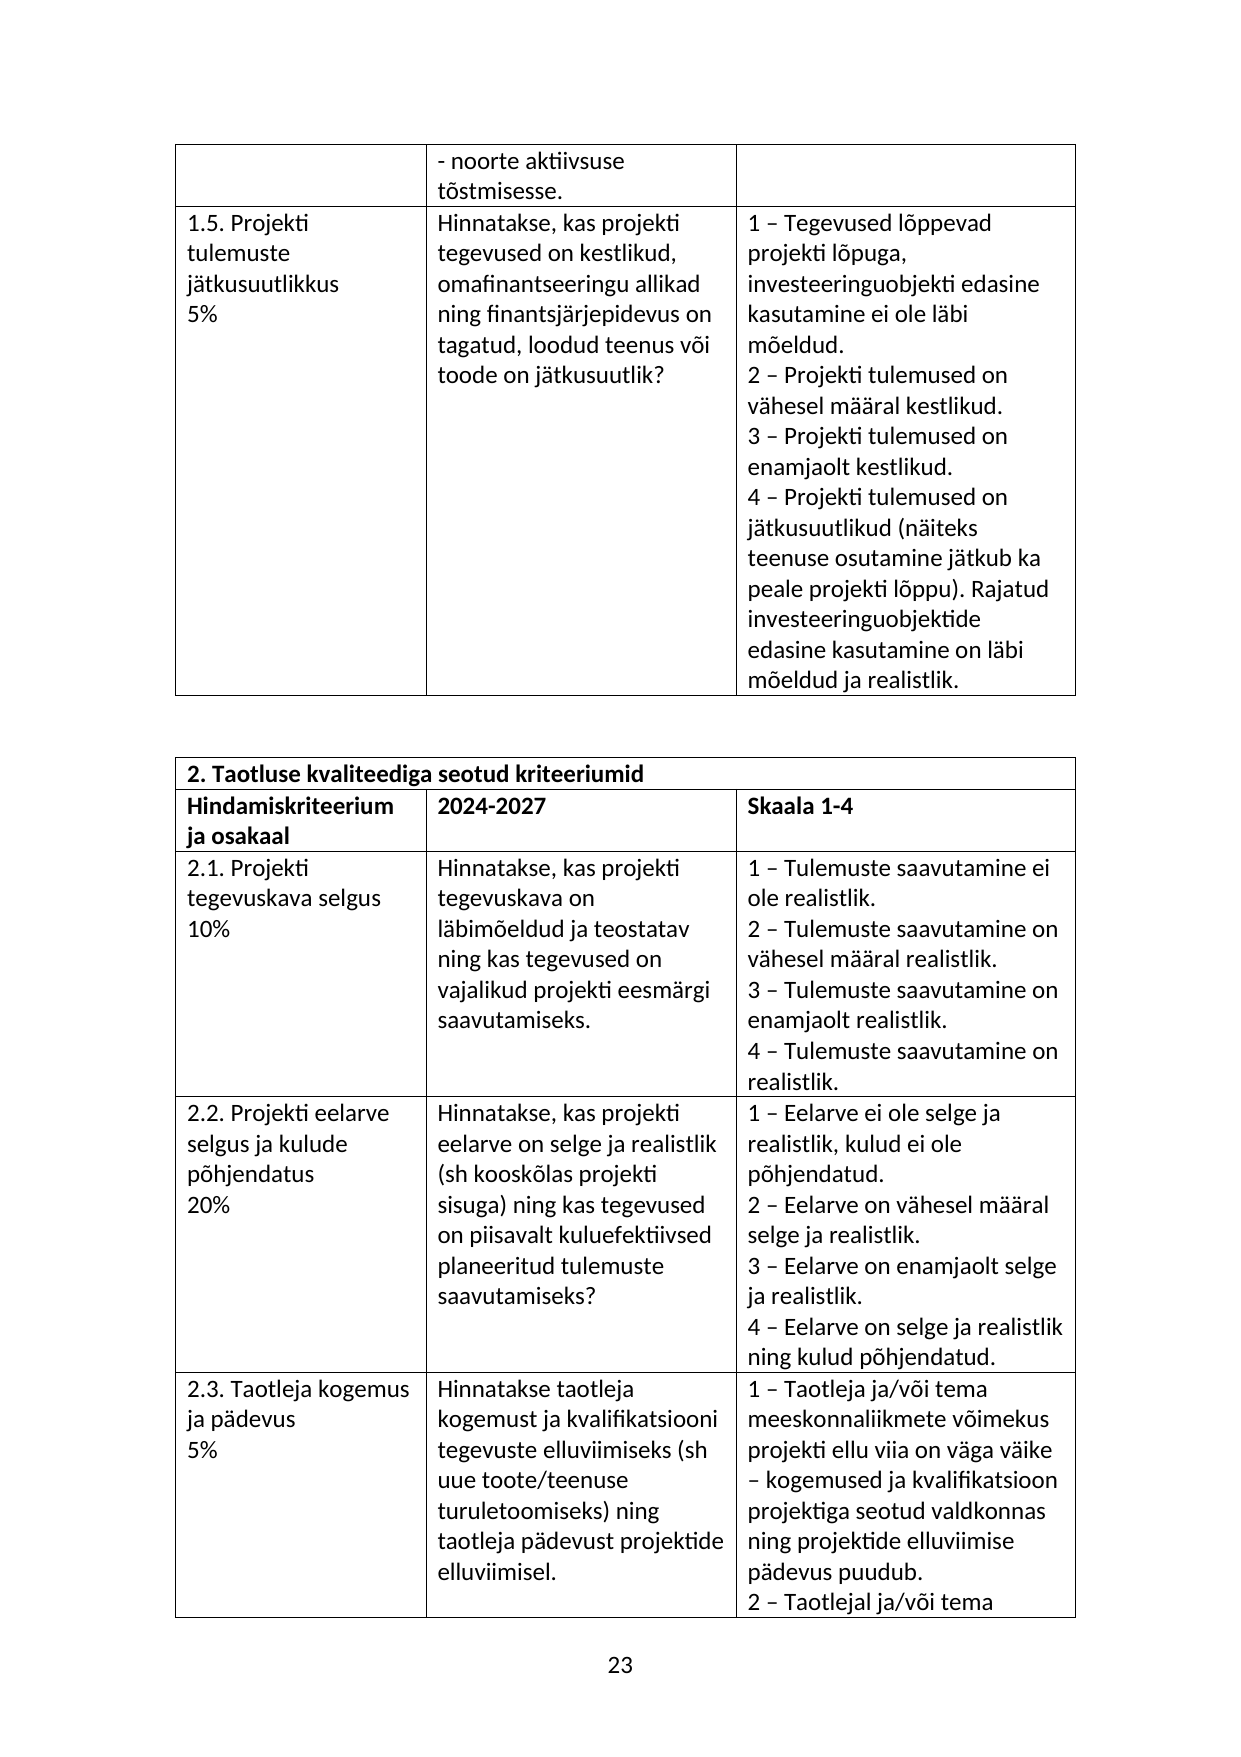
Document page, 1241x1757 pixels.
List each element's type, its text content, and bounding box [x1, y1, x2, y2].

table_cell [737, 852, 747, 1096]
table_cell 2.1. Projekti tegevuskava selgus 10% [176, 852, 426, 1096]
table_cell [737, 145, 1075, 206]
table_cell 2.2. Projekti eelarve selgus ja kulude põhjendatus 20% [176, 1097, 426, 1372]
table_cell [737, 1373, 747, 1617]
table_cell 2024-2027 [427, 790, 736, 851]
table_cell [176, 1373, 426, 1617]
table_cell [427, 1373, 736, 1617]
table_header 2. Taotluse kvaliteediga seotud kriteeriumid [176, 758, 1075, 789]
table_cell Skaala 1-4 [737, 790, 1075, 851]
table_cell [427, 145, 736, 206]
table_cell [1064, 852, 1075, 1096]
table_cell Hinnatakse, kas projekti eelarve on selge ja realistlik (sh kooskõlas projekti sisuga) ning kas tegevused on piisavalt kuluefektiivsed planeeritud tulemuste saavutamiseks? [427, 1097, 736, 1372]
table_cell 1 – Eelarve ei ole selge ja realistlik, kulud ei ole põhjendatud. 2 – Eelarve on vähesel määral selge ja realistlik. 3 – Eelarve on enamjaolt selge ja realistlik. 4 – Eelarve on selge ja realistlik ning kulud põhjendatud. [737, 1097, 1075, 1372]
table_cell Hinnatakse, kas projekti tegevused on kestlikud, omafinantseeringu allikad ning finantsjärjepidevus on tagatud, loodud teenus või toode on jätkusuutlik? [427, 207, 736, 695]
table_cell 1 – Tegevused lõppevad projekti lõpuga, investeeringuobjekti edasine kasutamine ei ole läbi mõeldud. 2 – Projekti tulemused on vähesel määral kestlikud. 3 – Projekti tulemused on enamjaolt kestlikud. 4 – Projekti tulemused on jätkusuutlikud (näiteks teenuse osutamine jätkub ka peale projekti lõppu). Rajatud investeeringuobjektide edasine kasutamine on läbi mõeldud ja realistlik. [737, 207, 1075, 695]
table_cell Hinnatakse, kas projekti tegevuskava on läbimõeldud ja teostatav ning kas tegevused on vajalikud projekti eesmärgi saavutamiseks. [427, 852, 736, 1096]
table_cell 1.5. Projekti tulemuste jätkusuutlikkus 5% [176, 207, 426, 695]
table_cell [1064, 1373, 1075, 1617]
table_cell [176, 145, 426, 206]
table_cell Hindamiskriteerium ja osakaal [176, 790, 426, 851]
